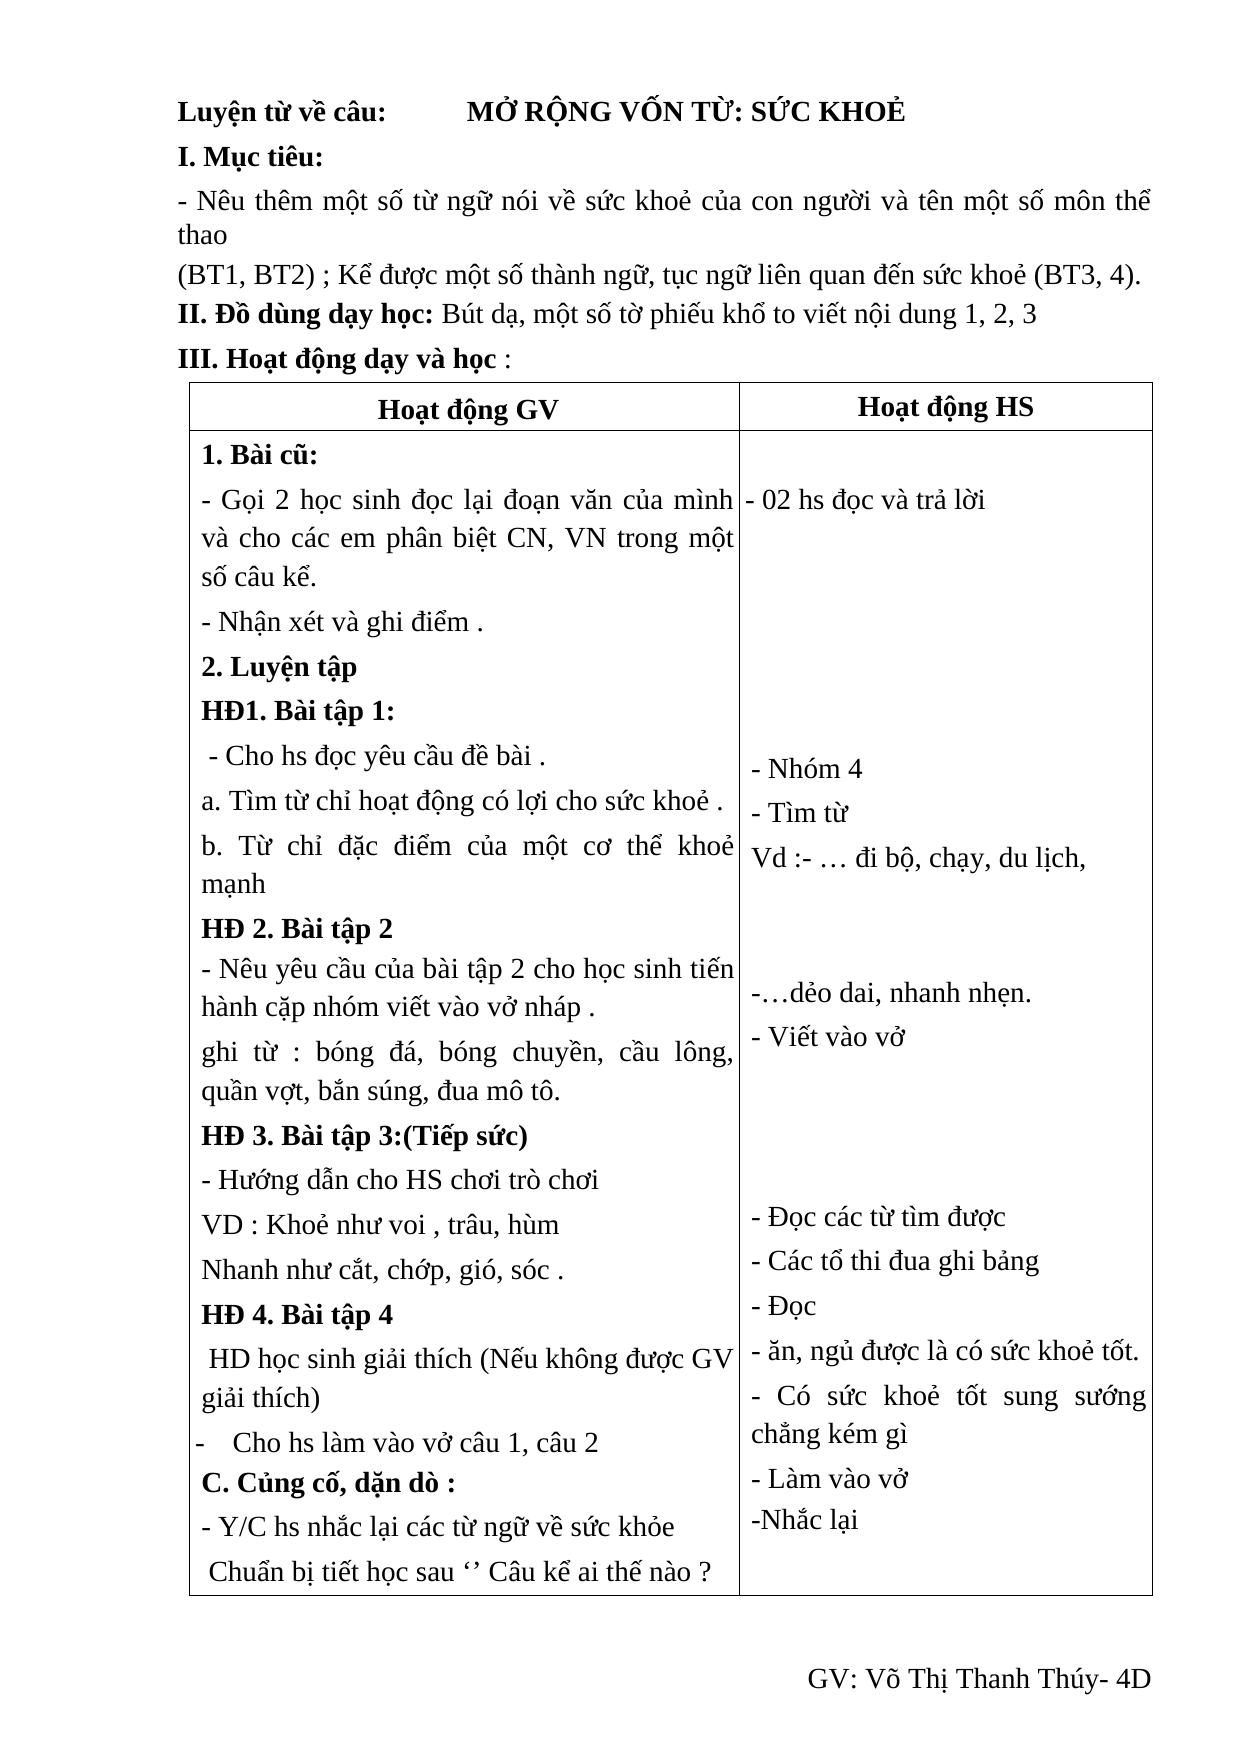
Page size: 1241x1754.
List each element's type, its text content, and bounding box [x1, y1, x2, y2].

text I. Mục tiêu: [177, 139, 1152, 172]
text (BT1, BT2) ; Kể được một số thành ngữ, tục ngữ liên quan đến sức khoẻ (BT3, 4). [177, 257, 1152, 290]
table_cell 1. Bài cũ: - Gọi 2 học sinh đọc lại đoạn văn của mình và cho các em phân biệt CN, VN trong một số câu kể. - Nhận xét và ghi điểm . 2. Luyện tập HĐ1. Bài tập 1: - Cho hs đọc yêu cầu đề bài . a. Tìm từ chỉ hoạt động có lợi cho sức khoẻ . b. Từ chỉ đặc điểm của một cơ thể khoẻ mạnh HĐ 2. Bài tập 2 - Nêu yêu cầu của bài tập 2 cho học sinh tiến hành cặp nhóm viết vào vở nháp . ghi từ : bóng đá, bóng chuyền, cầu lông, quần vợt, bắn súng, đua mô tô. HĐ 3. Bài tập 3:(Tiếp sức) - Hướng dẫn cho HS chơi trò chơi VD : Khoẻ như voi , trâu, hùm Nhanh như cắt, chớp, gió, sóc . HĐ 4. Bài tập 4 HD học sinh giải thích (Nếu không được GV giải thích) Cho hs làm vào vở câu 1, câu 2 C. Củng cố, dặn dò : - Y/C hs nhắc lại các từ ngữ về sức khỏe Chuẩn bị tiết học sau ‘’ Câu kể ai thế nào ? [190, 431, 739, 1595]
table_cell - 02 hs đọc và trả lời - Nhóm 4 - Tìm từ Vd :- … đi bộ, chạy, du lịch, -…dẻo dai, nhanh nhẹn. - Viết vào vở - Đọc các từ tìm được - Các tổ thi đua ghi bảng - Đọc - ăn, ngủ được là có sức khoẻ tốt. - Có sức khoẻ tốt sung sướng chẳng kém gì - Làm vào vở -Nhắc lại [740, 431, 1152, 1595]
text - Nêu thêm một số từ ngữ nói về sức khoẻ của con người và tên một số môn thể thao [177, 183, 1152, 251]
table_header Hoạt động GV [190, 383, 739, 430]
text II. Đồ dùng dạy học: Bút dạ, một số tờ phiếu khổ to viết nội dung 1, 2, 3 [177, 297, 1152, 330]
table_header Hoạt động HS [740, 383, 1152, 430]
text Luyện từ về câu: MỞ RỘNG VỐN TỪ: SỨC KHOẺ [177, 94, 1152, 127]
text III. Hoạt động dạy và học : [177, 341, 1152, 375]
